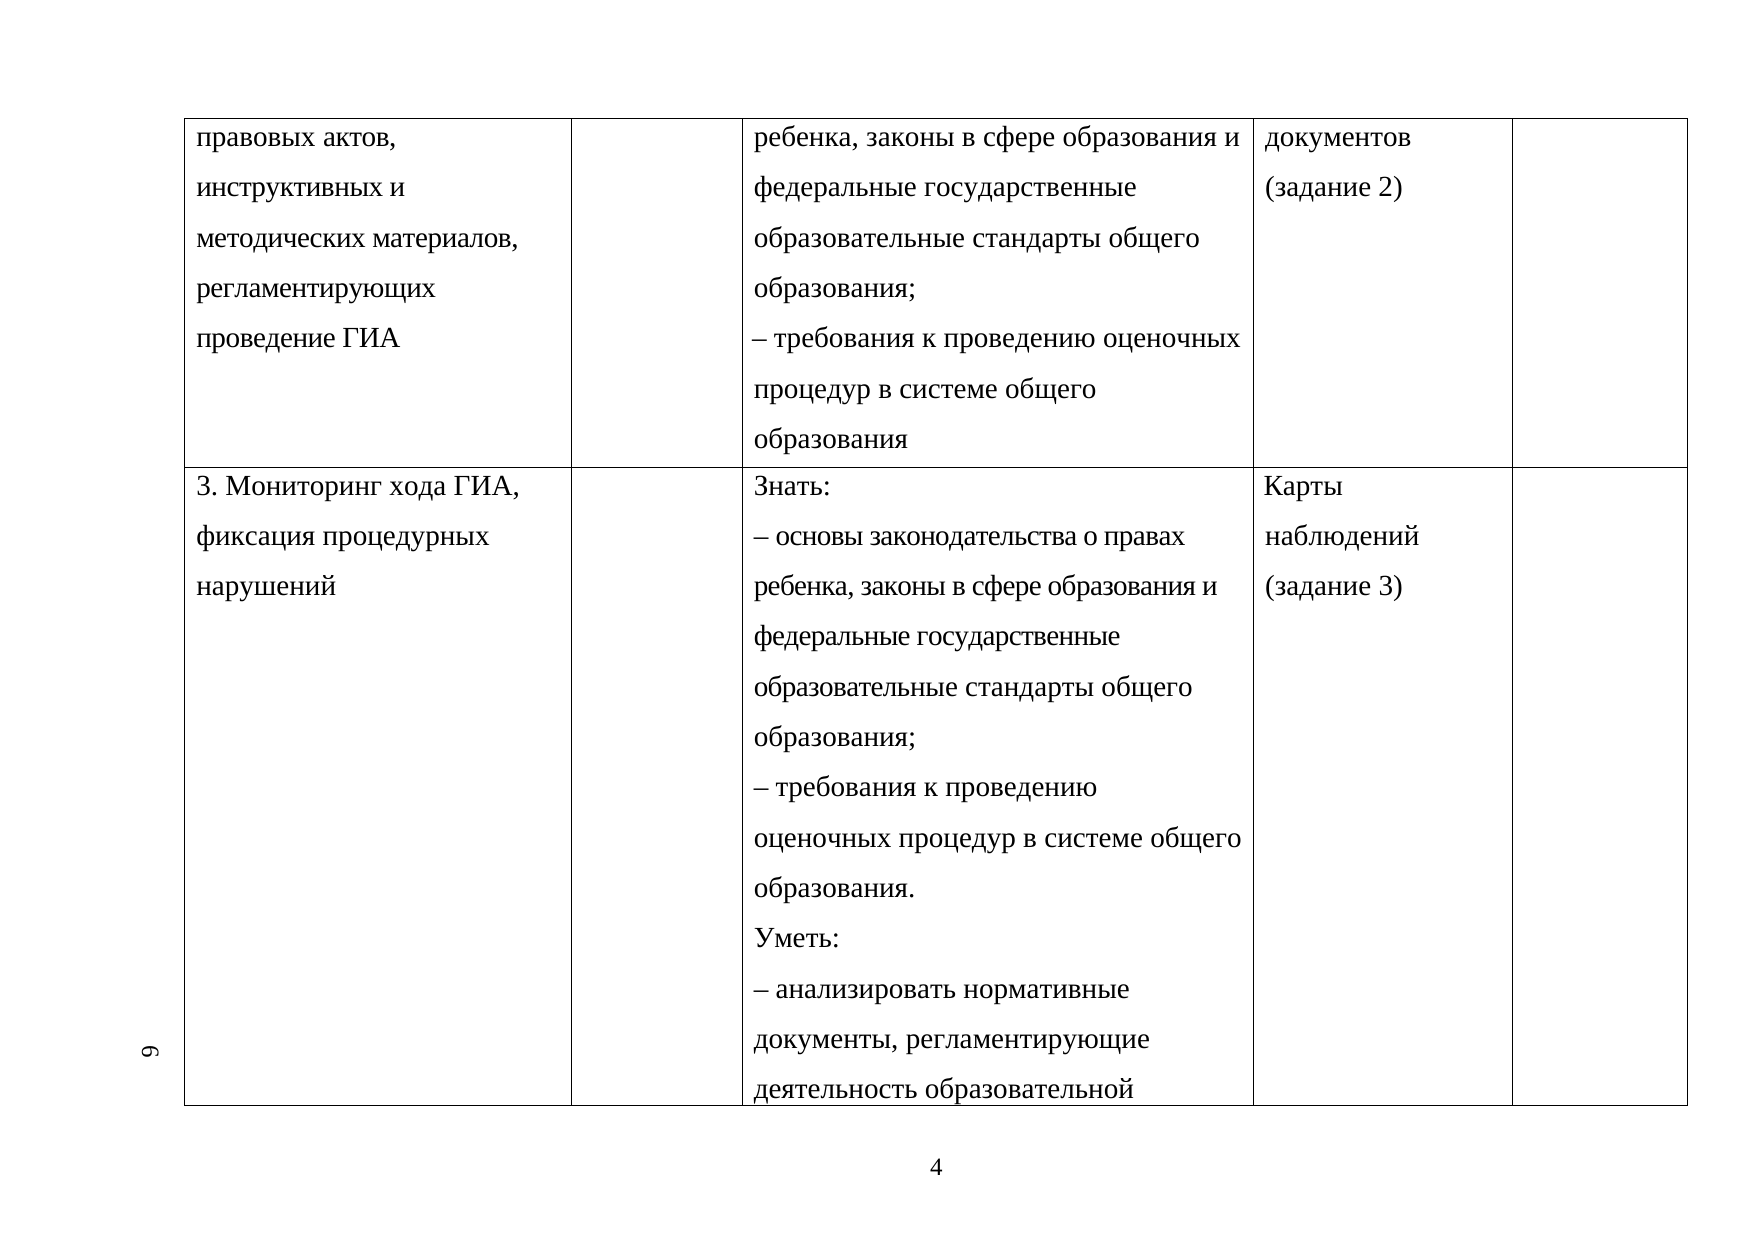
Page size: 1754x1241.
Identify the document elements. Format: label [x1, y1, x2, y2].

table_cell [572, 468, 742, 1105]
table_cell [743, 468, 1253, 1105]
table_cell [1513, 468, 1687, 1105]
table_cell [1254, 119, 1512, 467]
table_cell [185, 468, 571, 1105]
table_cell [1513, 119, 1687, 467]
table_cell [572, 119, 742, 467]
table_cell [1254, 468, 1512, 1105]
table_cell [185, 119, 571, 467]
table_cell [743, 119, 1253, 467]
